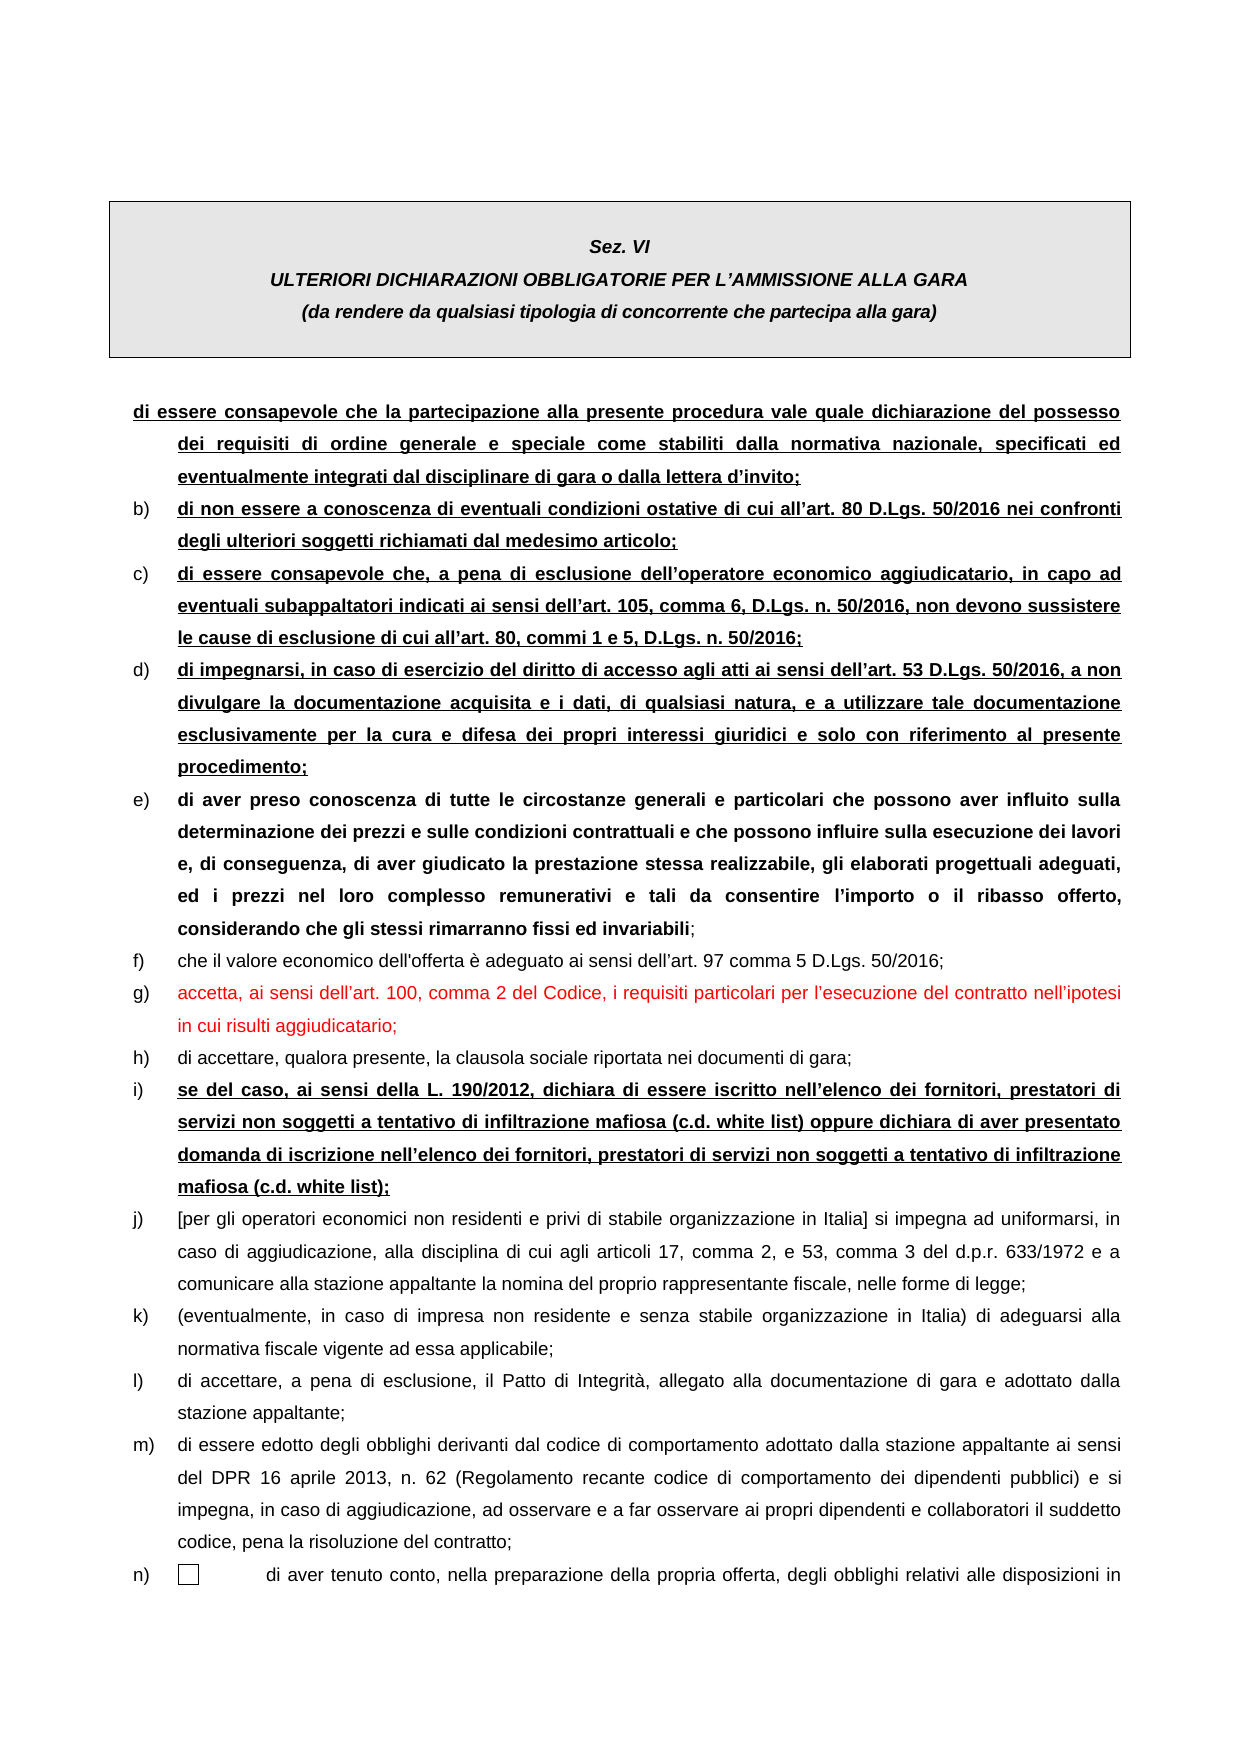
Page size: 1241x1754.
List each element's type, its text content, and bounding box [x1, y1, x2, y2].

text ULTERIORI DICHIARAZIONI OBBLIGATORIE L’AMMISSIONE ALLA GARA [110, 265, 1130, 290]
list di accettare, a pena di esclusione, il Patto di Integrità, allegato alla documentazione di gara e adottato dalla stazione appaltante; [133, 1369, 1122, 1423]
text di essere consapevole che la partecipazione alla presente procedura vale quale dichiarazione del possesso dei requisiti di ordine generale e speciale come stabiliti dalla normativa nazionale, specificati ed eventualmente integrati dal disciplinare di gara o dalla lettera d’invito; [133, 401, 1122, 487]
list di aver preso conoscenza di tutte le circostanze generali e particolari che possono aver influito sulla determinazione dei prezzi e sulle condizioni contrattuali e che possono influire sulla esecuzione dei lavori e, di conseguenza, di aver giudicato la prestazione stessa realizzabile, gli elaborati progettuali adeguati, ed i prezzi nel loro complesso remunerativi e tali da consentire l’importo o il ribasso offerto, considerando che gli stessi rimarranno fissi ed invariabili; [133, 788, 1122, 939]
list di essere edotto degli obblighi derivanti dal codice di comportamento adottato dalla stazione appaltante ai sensi del DPR 16 aprile 2013, n. 62 (Regolamento recante codice di comportamento dei dipendenti pubblici) e si impegna, in caso di aggiudicazione, ad osservare e a far osservare ai propri dipendenti e collaboratori il suddetto codice, pena la risoluzione del contratto; [133, 1434, 1122, 1553]
text Sez. VI [110, 233, 1130, 258]
list di accettare, qualora presente, la clausola sociale riportata nei documenti di gara; [133, 1047, 1122, 1068]
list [133, 1563, 1122, 1585]
list (eventualmente, in caso di impresa non residente e senza stabile organizzazione in Italia) di adeguarsi alla normativa fiscale vigente ad essa applicabile; [133, 1305, 1122, 1359]
list [per gli operatori economici non residenti e privi di stabile organizzazione in Italia] si impegna ad uniformarsi, in caso di aggiudicazione, alla disciplina di cui agli articoli 17, comma 2, e 53, comma 3 del d.p.r. 633/1972 e a comunicare alla stazione appaltante la nomina del proprio rappresentante fiscale, nelle forme di legge; [133, 1208, 1122, 1294]
list di impegnarsi, in caso di esercizio del diritto di accesso agli atti ai sensi dell’art. 53 D.Lgs. 50/2016, a non divulgare la documentazione acquisita e i dati, di qualsiasi natura, e a utilizzare tale documentazione esclusivamente per la cura e difesa dei propri interessi giuridici e solo con riferimento al presente procedimento; [133, 659, 1122, 778]
list se del caso, ai sensi della L. 190/2012, dichiara di essere iscritto nell’elenco dei fornitori, prestatori di servizi non soggetti a tentativo di infiltrazione mafiosa (c.d. white list) oppure dichiara di aver presentato domanda di iscrizione nell’elenco dei fornitori, prestatori di servizi non soggetti a tentativo di infiltrazione mafiosa (c.d. white list); [133, 1079, 1122, 1197]
list di essere consapevole che, a pena di esclusione dell’operatore economico aggiudicatario, in capo ad eventuali subappaltatori indicati ai sensi dell’art. 105, comma 6, D.Lgs. n. 50/2016, non devono sussistere le cause di esclusione di cui all’art. 80, commi 1 e 5, D.Lgs. n. 50/2016; [133, 562, 1122, 648]
list di non essere a conoscenza di eventuali condizioni ostative di cui all’art. 80 D.Lgs. 50/2016 nei confronti degli ulteriori soggetti richiamati dal medesimo articolo; [133, 498, 1122, 552]
list che il valore economico dell'offerta è adeguato ai sensi dell’art. 97 comma 5 D.Lgs. 50/2016; [133, 950, 1122, 971]
list accetta, ai sensi dell’art. 100, comma 2 del Codice, i requisiti particolari per l’esecuzione del contratto nell’ipotesi in cui risulti aggiudicatario; [133, 982, 1122, 1036]
text (da rendere da qualsiasi tipologia di concorrente che partecipa alla gara) [110, 298, 1130, 322]
